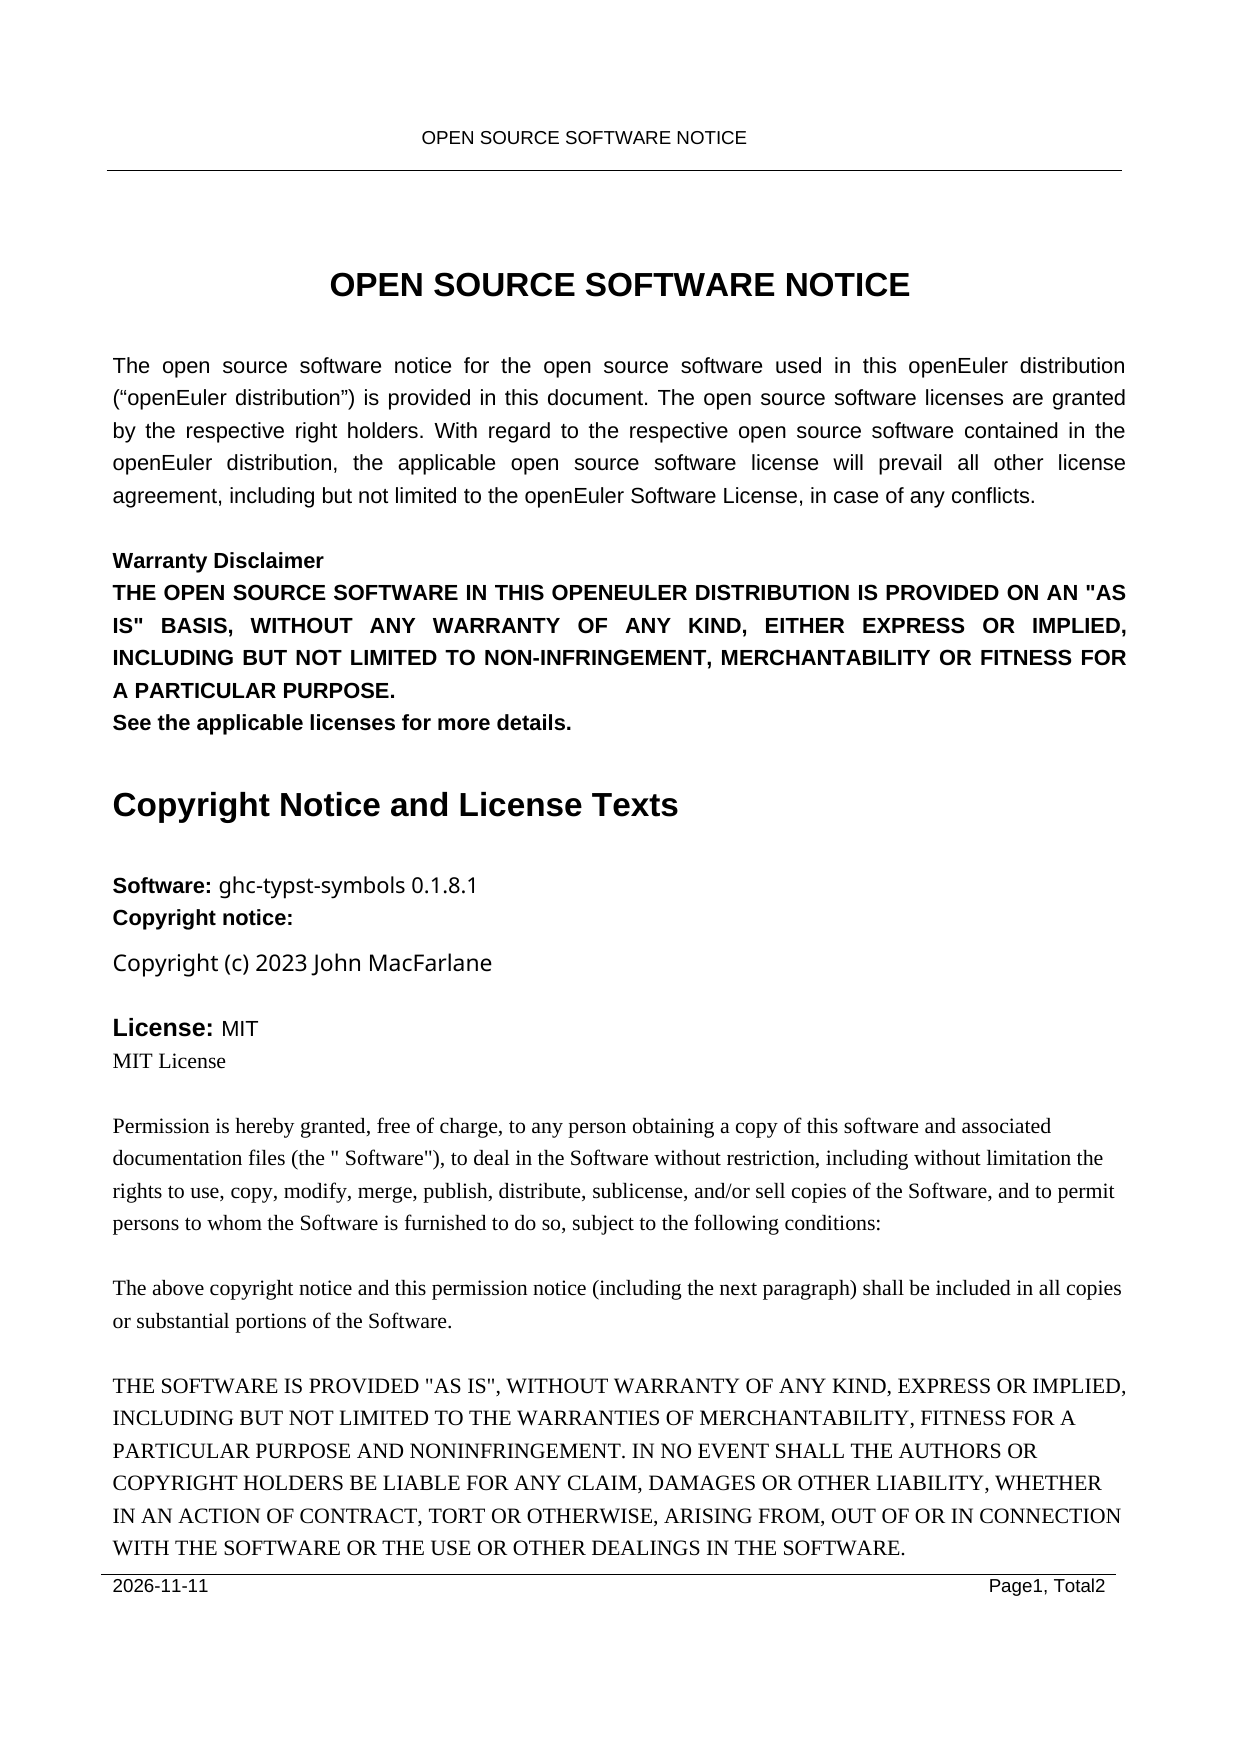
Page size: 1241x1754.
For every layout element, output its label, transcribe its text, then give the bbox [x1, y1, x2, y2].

text Copyright (c) 2023 John MacFarlane [112, 947, 1128, 1012]
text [112, 1044, 1128, 1564]
text License: MIT [112, 1012, 1128, 1044]
text OPEN SOURCE SOFTWARE NOTICE [112, 251, 1128, 316]
title Software: ghc-typst-symbols 0.1.8.1 [112, 869, 1128, 901]
text Warranty Disclaimer [112, 544, 1128, 576]
text Copyright notice: [112, 901, 1128, 934]
text Copyright Notice and License Texts [112, 771, 1128, 836]
text THE OPEN SOURCE SOFTWARE IN THIS OPENEULER DISTRIBUTION IS PROVIDED ON AN "AS IS" BASIS, WITHOUT ANY WARRANTY OF ANY KIND, EITHER EXPRESS OR IMPLIED, INCLUDING BUT NOT LIMITED TO NON-INFRINGEMENT, MERCHANTABILITY OR FITNESS FOR A PARTICULAR PURPOSE. See the applicable licenses for more details. [112, 576, 1128, 739]
text The open source software notice for the open source software used in this openEuler distribution (“openEuler distribution”) is provided in this document. The open source software licenses are granted by the respective right holders. With regard to the respective open source software contained in the openEuler distribution, the applicable open source software license will prevail all other license agreement, including but not limited to the openEuler Software License, in case of any conflicts. [112, 349, 1128, 511]
